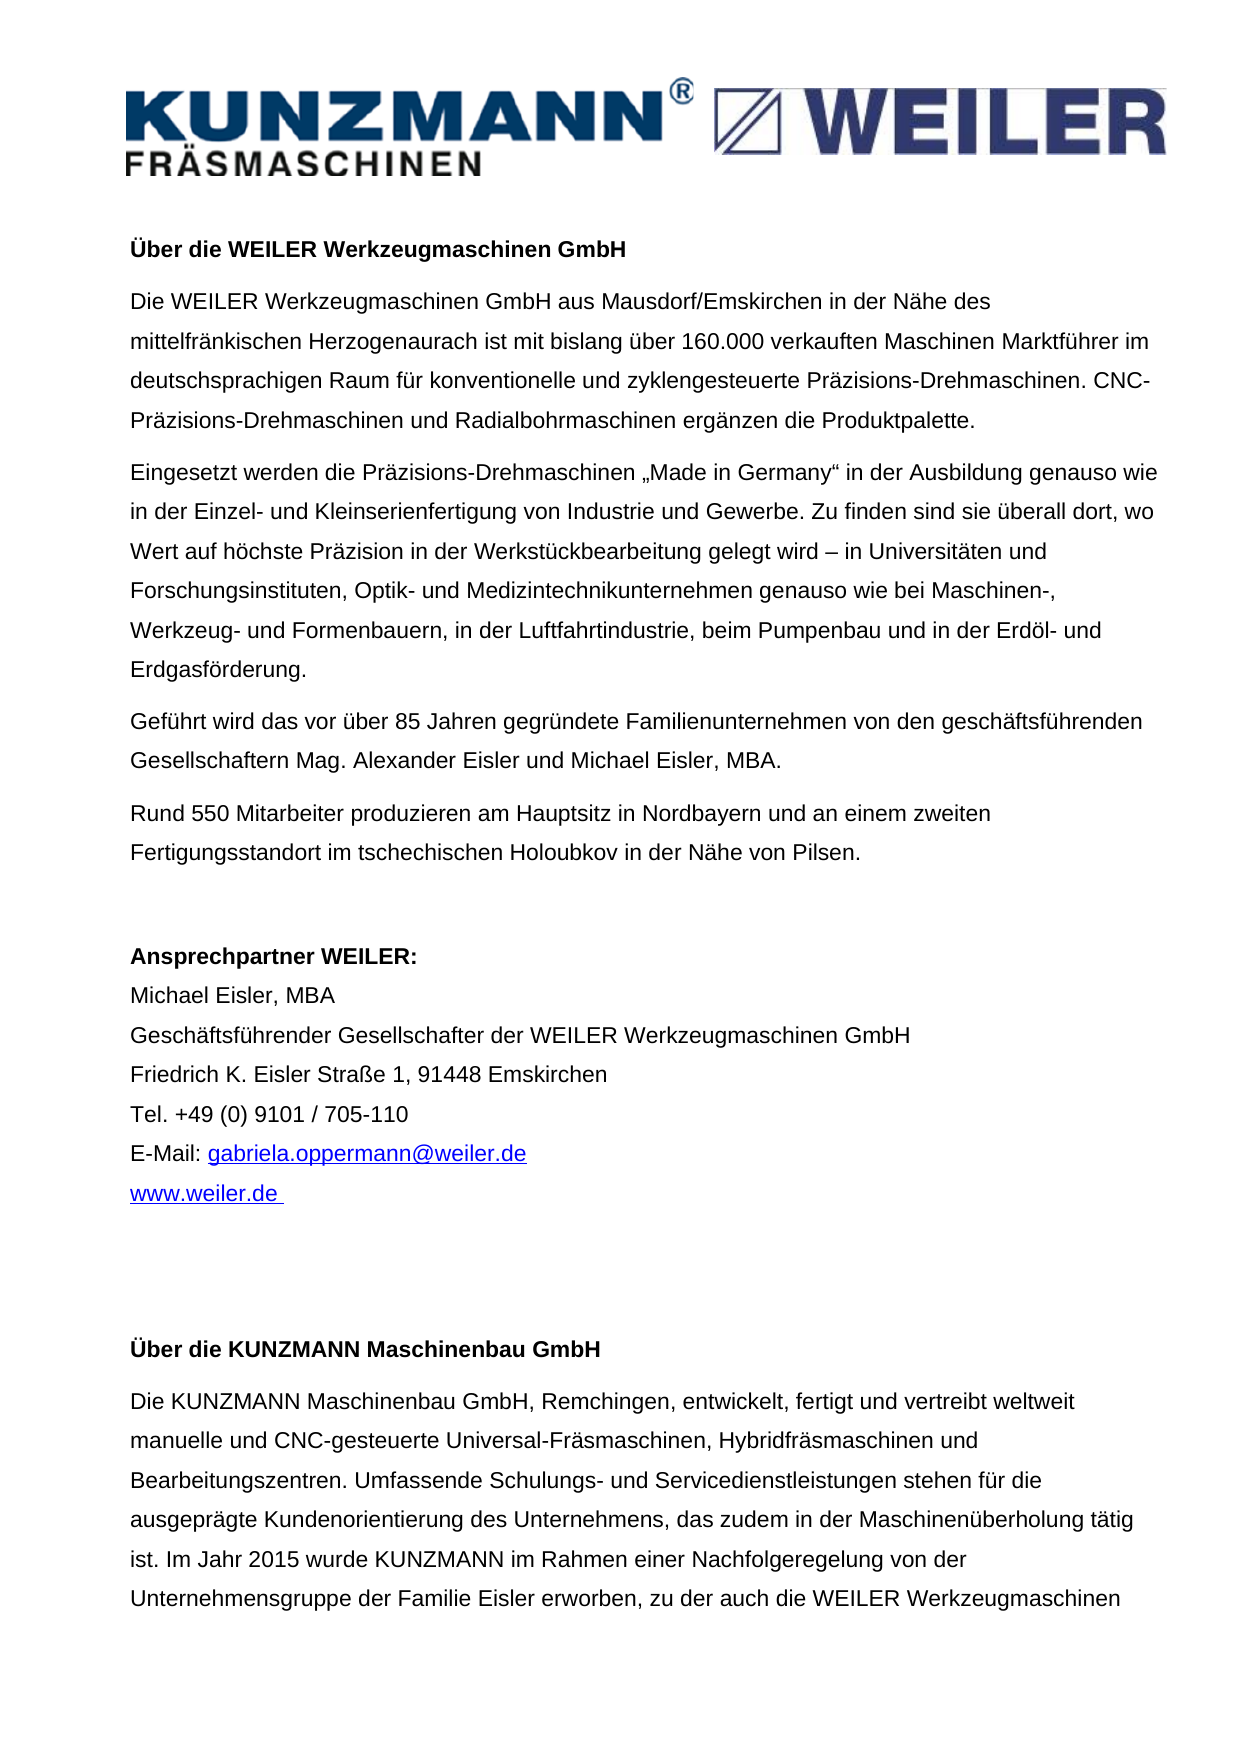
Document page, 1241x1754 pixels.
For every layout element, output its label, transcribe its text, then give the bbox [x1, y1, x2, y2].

text Geführt wird das vor über 85 Jahren gegründete Familienunternehmen von den geschäftsführenden Gesellschaftern Mag. Alexander Eisler und Michael Eisler, MBA. [130, 708, 1167, 774]
text Eingesetzt werden die Präzisions-Drehmaschinen „Made in Germany“ in der Ausbildung genauso wie in der Einzel- und Kleinserienfertigung von Industrie und Gewerbe. Zu finden sind sie überall dort, wo Wert auf höchste Präzision in der Werkstückbearbeitung gelegt wird – in Universitäten und Forschungsinstituten, Optik- und Medizintechnikunternehmen genauso wie bei Maschinen-, Werkzeug- und Formenbauern, in der Luftfahrtindustrie, beim Pumpenbau und in der Erdöl- und Erdgasförderung. [130, 459, 1167, 682]
text Rund 550 Mitarbeiter produzieren am Hauptsitz in Nordbayern und an einem zweiten Fertigungsstandort im tschechischen Holoubkov in der Nähe von Pilsen. [130, 799, 1167, 865]
picture [124, 77, 694, 175]
text Über die KUNZMANN Maschinenbau GmbH [130, 1336, 1167, 1362]
picture [714, 88, 1167, 155]
text Über die WEILER Werkzeugmaschinen GmbH [130, 236, 1167, 263]
text Die WEILER Werkzeugmaschinen GmbH aus Mausdorf/Emskirchen in der Nähe des mittelfränkischen Herzogenaurach ist mit bislang über 160.000 verkauften Maschinen Marktführer im deutschsprachigen Raum für konventionelle und zyklengesteuerte Präzisions-Drehmaschinen. CNC-Präzisions-Drehmaschinen und Radialbohrmaschinen ergänzen die Produktpalette. [130, 288, 1167, 433]
text Ansprechpartner WEILER: Michael Eisler, MBA Geschäftsführender Gesellschafter der WEILER Werkzeugmaschinen GmbH Friedrich K. Eisler Straße 1, 91448 Emskirchen Tel. +49 (0) 9101 / 705-110 E-Mail: gabriela.oppermann@weiler.de www.weiler.de [130, 943, 1167, 1206]
